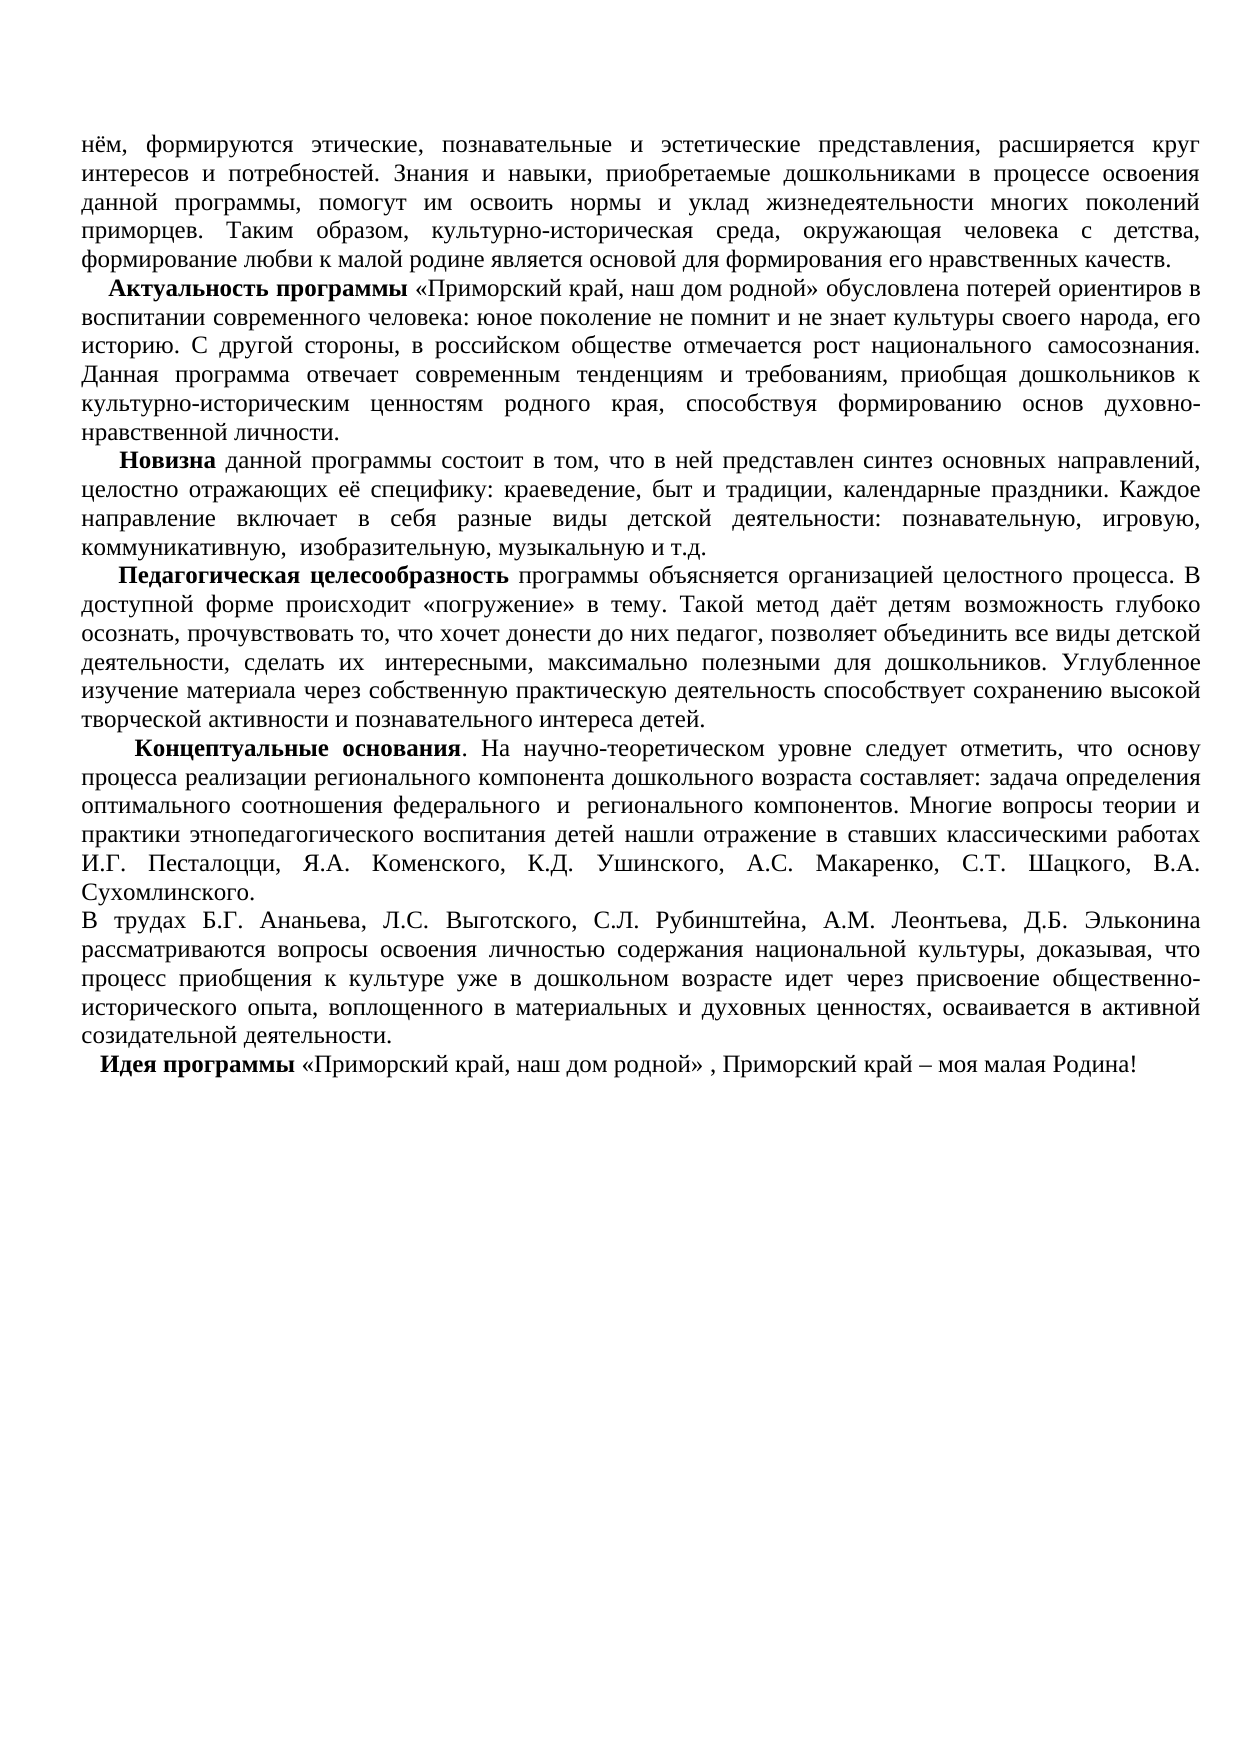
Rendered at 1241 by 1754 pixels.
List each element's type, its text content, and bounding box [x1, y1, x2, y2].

text Новизна данной программы состоит в том, что в ней представлен синтез основных направлений, целостно отражающих её специфику: краеведение, быт и традиции, календарные праздники. Каждое направление включает в себя разные виды детской деятельности: познавательную, игровую, коммуникативную, изобразительную, музыкальную и т.д. [81, 445, 1201, 560]
text Идея программы «Приморский край, наш дом родной» , Приморский край – моя малая Родина! [81, 1049, 1201, 1078]
text Педагогическая целесообразность программы объясняется организацией целостного процесса. В доступной форме происходит «погружение» в тему. Такой метод даёт детям возможность глубоко осознать, прочувствовать то, что хочет донести до них педагог, позволяет объединить все виды детской деятельности, сделать их интересными, максимально полезными для дошкольников. Углубленное изучение материала через собственную практическую деятельность способствует сохранению высокой творческой активности и познавательного интереса детей. [81, 560, 1201, 733]
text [81, 129, 1201, 273]
text Актуальность программы «Приморский край, наш дом родной» обусловлена потерей ориентиров в воспитании современного человека: юное поколение не помнит и не знает культуры своего народа, его историю. С другой стороны, в российском обществе отмечается рост национального самосознания. Данная программа отвечает современным тенденциям и требованиям, приобщая дошкольников к культурно-историческим ценностям родного края, способствуя формированию основ духовно-нравственной личности. [81, 273, 1201, 445]
text В трудах Б.Г. Ананьева, Л.С. Выготского, С.Л. Рубинштейна, А.М. Леонтьева, Д.Б. Эльконина рассматриваются вопросы освоения личностью содержания национальной культуры, доказывая, что процесс приобщения к культуре уже в дошкольном возрасте идет через присвоение общественно-исторического опыта, воплощенного в материальных и духовных ценностях, осваивается в активной созидательной деятельности. [81, 905, 1201, 1049]
text Концептуальные основания. На научно-теоретическом уровне следует отметить, что основу процесса реализации регионального компонента дошкольного возраста составляет: задача определения оптимального соотношения федерального и регионального компонентов. Многие вопросы теории и практики этнопедагогического воспитания детей нашли отражение в ставших классическими работах И.Г. Песталоцци, Я.А. Коменского, К.Д. Ушинского, А.С. Макаренко, С.Т. Шацкого, В.А. Сухомлинского. [81, 733, 1201, 905]
